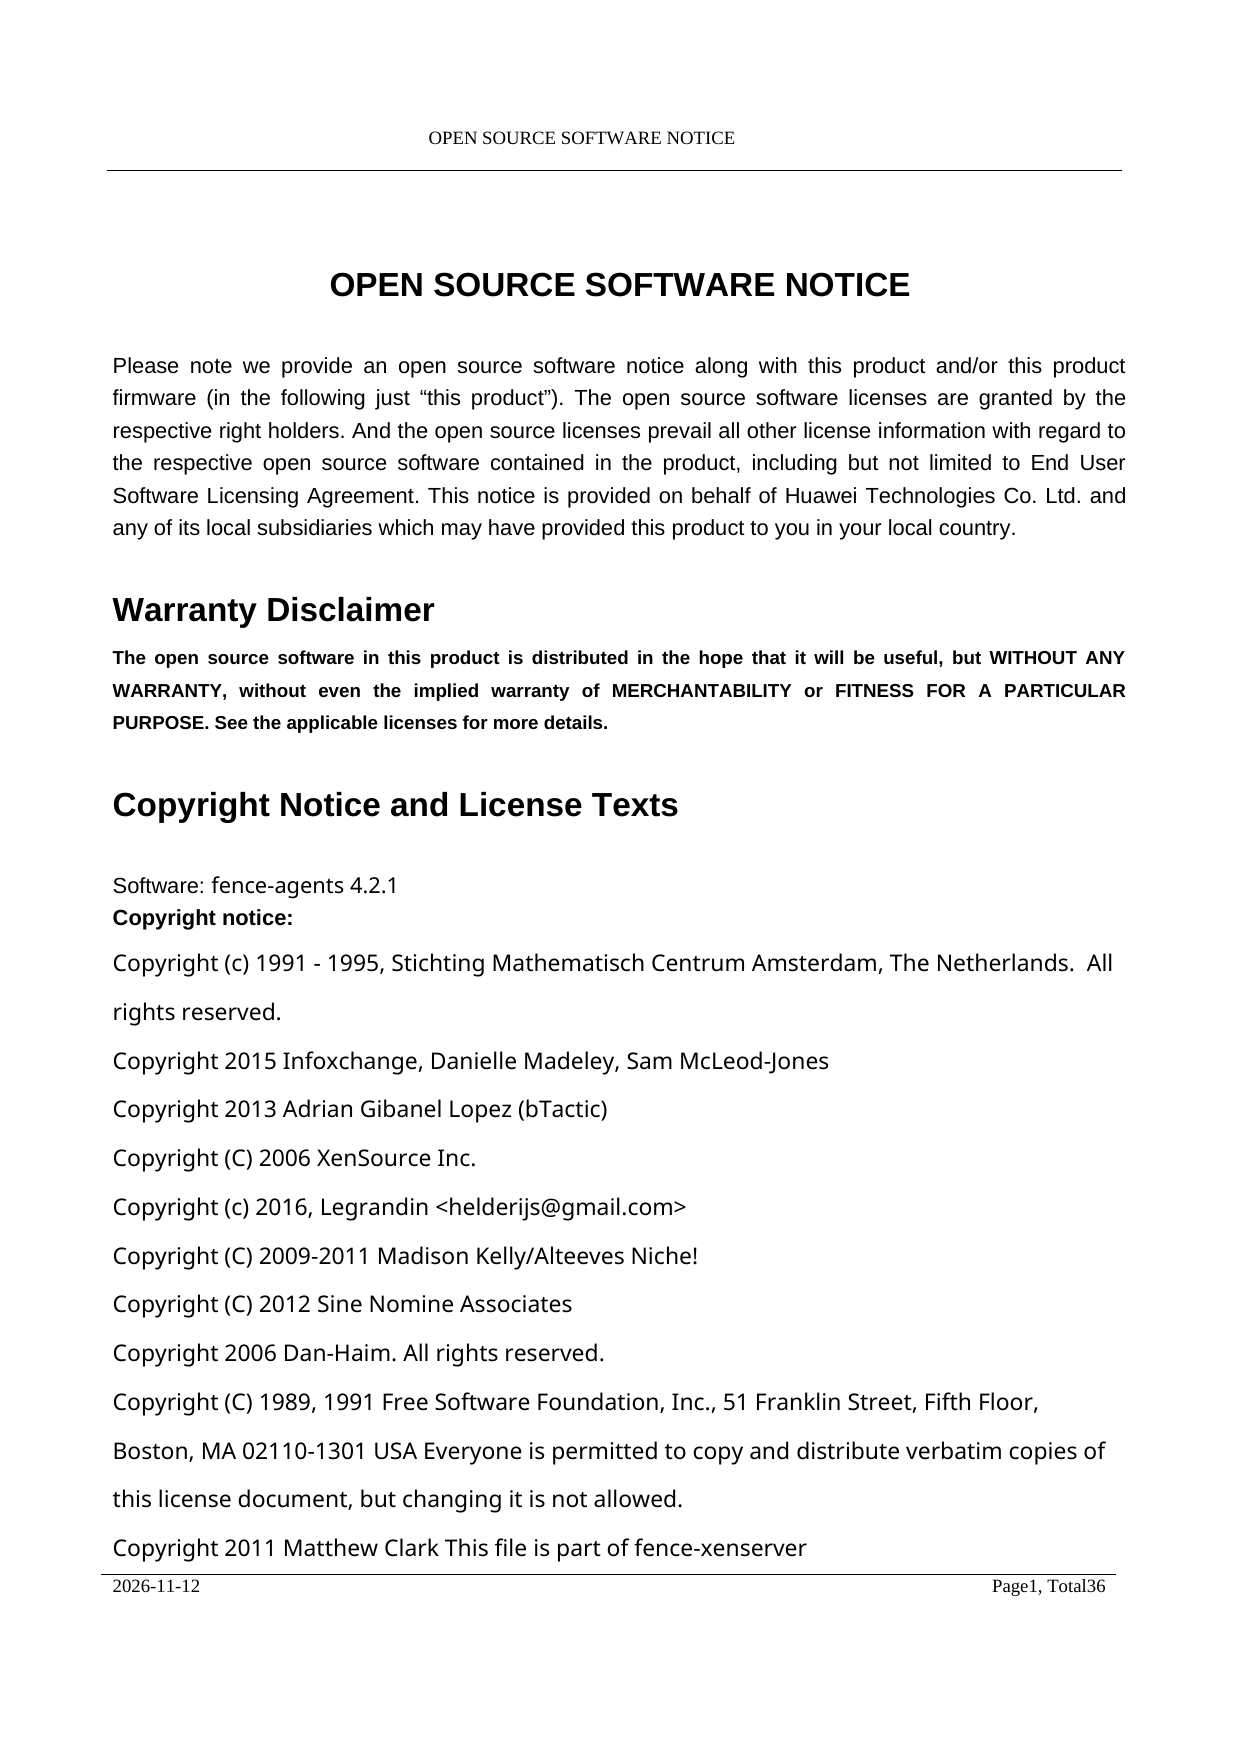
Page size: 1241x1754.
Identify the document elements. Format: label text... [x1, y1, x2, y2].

text Software: fence-agents 4.2.1 [112, 869, 1128, 901]
text The open source software in this product is distributed in the hope that it will be useful, but WITHOUT ANY WARRANTY, without even the implied warranty of MERCHANTABILITY or FITNESS FOR A PARTICULAR PURPOSE. See the applicable licenses for more details. [112, 641, 1128, 739]
text Copyright notice: [112, 901, 1128, 934]
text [112, 947, 1128, 1564]
text Please note we provide an open source software notice along with this product and/or this product firmware (in the following just “this product”). The open source software licenses are granted by the respective right holders. And the open source licenses prevail all other license information with regard to the respective open source software contained in the product, including but not limited to End User Software Licensing Agreement. This notice is provided on behalf of Huawei Technologies Co. Ltd. and any of its local subsidiaries which may have provided this product to you in your local country. [112, 349, 1128, 544]
text Warranty Disclaimer [112, 576, 1128, 641]
text Copyright Notice and License Texts [112, 771, 1128, 836]
text OPEN SOURCE SOFTWARE NOTICE [112, 251, 1128, 316]
